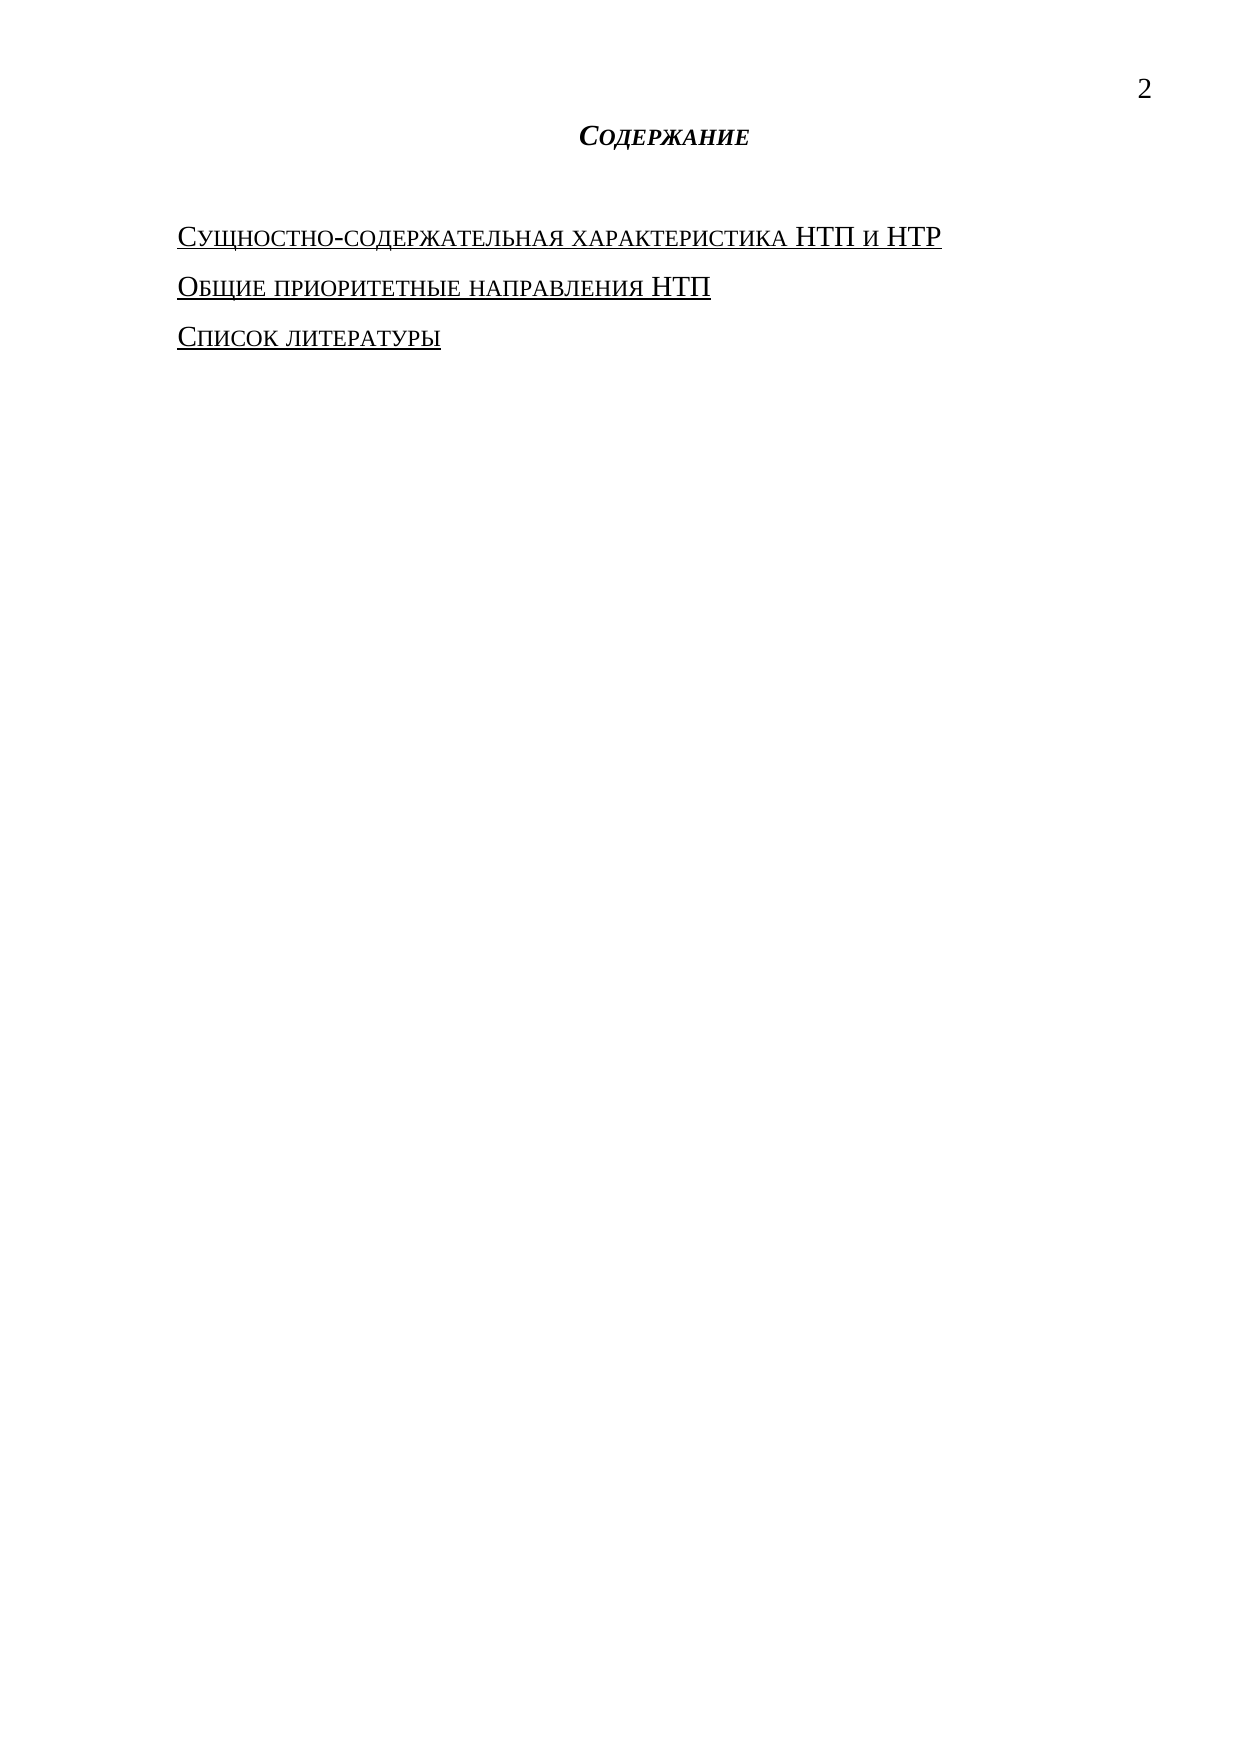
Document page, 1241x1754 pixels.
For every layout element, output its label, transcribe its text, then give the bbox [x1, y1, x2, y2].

text Список литературы [177, 319, 1152, 353]
text Сущностно-содержательная характеристика НТП и НТР [177, 219, 1152, 252]
text Общие приоритетные направления НТП [177, 269, 1152, 303]
text Содержание [177, 118, 1152, 152]
